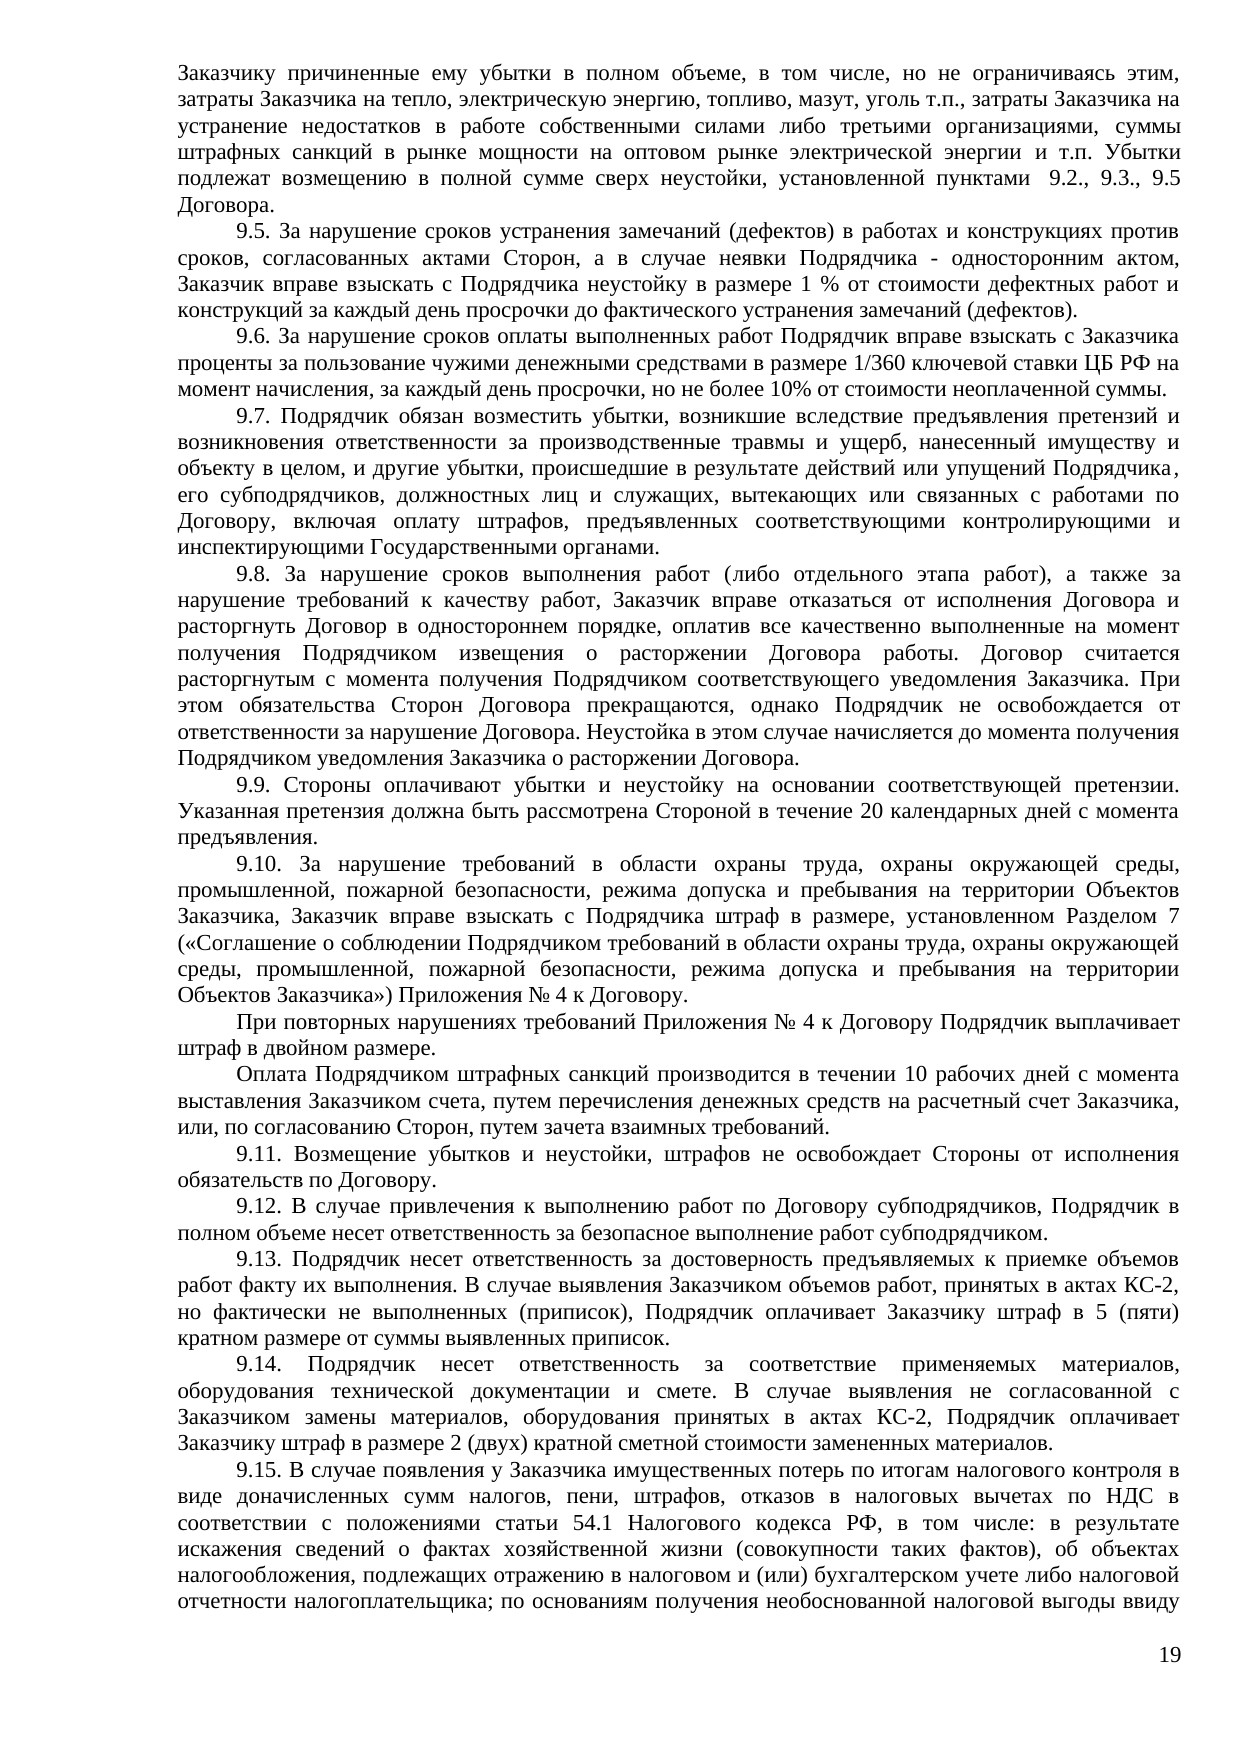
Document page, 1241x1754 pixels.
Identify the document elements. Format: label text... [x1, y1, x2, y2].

text 9.13. Подрядчик несет ответственность за достоверность предъявляемых к приемке объемов работ факту их выполнения. В случае выявления Заказчиком объемов работ, принятых в актах КС-2, но фактически не выполненных (приписок), Подрядчик оплачивает Заказчику штраф в 5 (пяти) кратном размере от суммы выявленных приписок. [177, 1245, 1181, 1350]
text 9.9. Стороны оплачивают убытки и неустойку на основании соответствующей претензии. Указанная претензия должна быть рассмотрена Стороной в течение 20 календарных дней с момента предъявления. [177, 771, 1181, 850]
text 9.12. В случае привлечения к выполнению работ по Договору субподрядчиков, Подрядчик в полном объеме несет ответственность за безопасное выполнение работ субподрядчиком. [177, 1192, 1181, 1245]
text 9.5. За нарушение сроков устранения замечаний (дефектов) в работах и конструкциях против сроков, согласованных актами Сторон, а в случае неявки Подрядчика - односторонним актом, Заказчик вправе взыскать с Подрядчика неустойку в размере 1 % от стоимости дефектных работ и конструкций за каждый день просрочки до фактического устранения замечаний (дефектов). [177, 217, 1181, 323]
text 9.6. За нарушение сроков оплаты выполненных работ Подрядчик вправе взыскать с Заказчика проценты за пользование чужими денежными средствами в размере 1/360 ключевой ставки ЦБ РФ на момент начисления, за каждый день просрочки, но не более 10% от стоимости неоплаченной суммы. [177, 323, 1181, 402]
text 9.11. Возмещение убытков и неустойки, штрафов не освобождает Стороны от исполнения обязательств по Договору. [177, 1139, 1181, 1192]
text 9.8. За нарушение сроков выполнения работ (либо отдельного этапа работ), а также за нарушение требований к качеству работ, Заказчик вправе отказаться от исполнения Договора и расторгнуть Договор в одностороннем порядке, оплатив все качественно выполненные на момент получения Подрядчиком извещения о расторжении Договора работы. Договор считается расторгнутым с момента получения Подрядчиком соответствующего уведомления Заказчика. При этом обязательства Сторон Договора прекращаются, однако Подрядчик не освобождается от ответственности за нарушение Договора. Неустойка в этом случае начисляется до момента получения Подрядчиком уведомления Заказчика о расторжении Договора. [177, 560, 1181, 771]
text 9.14. Подрядчик несет ответственность за соответствие применяемых материалов, оборудования технической документации и смете. В случае выявления не согласованной с Заказчиком замены материалов, оборудования принятых в актах КС-2, Подрядчик оплачивает Заказчику штраф в размере 2 (двух) кратной сметной стоимости замененных материалов. [177, 1350, 1181, 1456]
text Оплата Подрядчиком штрафных санкций производится в течении 10 рабочих дней с момента выставления Заказчиком счета, путем перечисления денежных средств на расчетный счет Заказчика, или, по согласованию Сторон, путем зачета взаимных требований. [177, 1061, 1181, 1139]
text При повторных нарушениях требований Приложения № 4 к Договору Подрядчик выплачивает штраф в двойном размере. [177, 1008, 1181, 1061]
text 9.7. Подрядчик обязан возместить убытки, возникшие вследствие предъявления претензий и возникновения ответственности за производственные травмы и ущерб, нанесенный имуществу и объекту в целом, и другие убытки, происшедшие в результате действий или упущений Подрядчика, его субподрядчиков, должностных лиц и служащих, вытекающих или связанных с работами по Договору, включая оплату штрафов, предъявленных соответствующими контролирующими и инспектирующими Государственными органами. [177, 402, 1181, 560]
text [177, 59, 1181, 217]
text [177, 1456, 1181, 1614]
text 9.10. За нарушение требований в области охраны труда, охраны окружающей среды, промышленной, пожарной безопасности, режима допуска и пребывания на территории Объектов Заказчика, Заказчик вправе взыскать с Подрядчика штраф в размере, установленном Разделом 7 («Соглашение о соблюдении Подрядчиком требований в области охраны труда, охраны окружающей среды, промышленной, пожарной безопасности, режима допуска и пребывания на территории Объектов Заказчика») Приложения № 4 к Договору. [177, 850, 1181, 1008]
